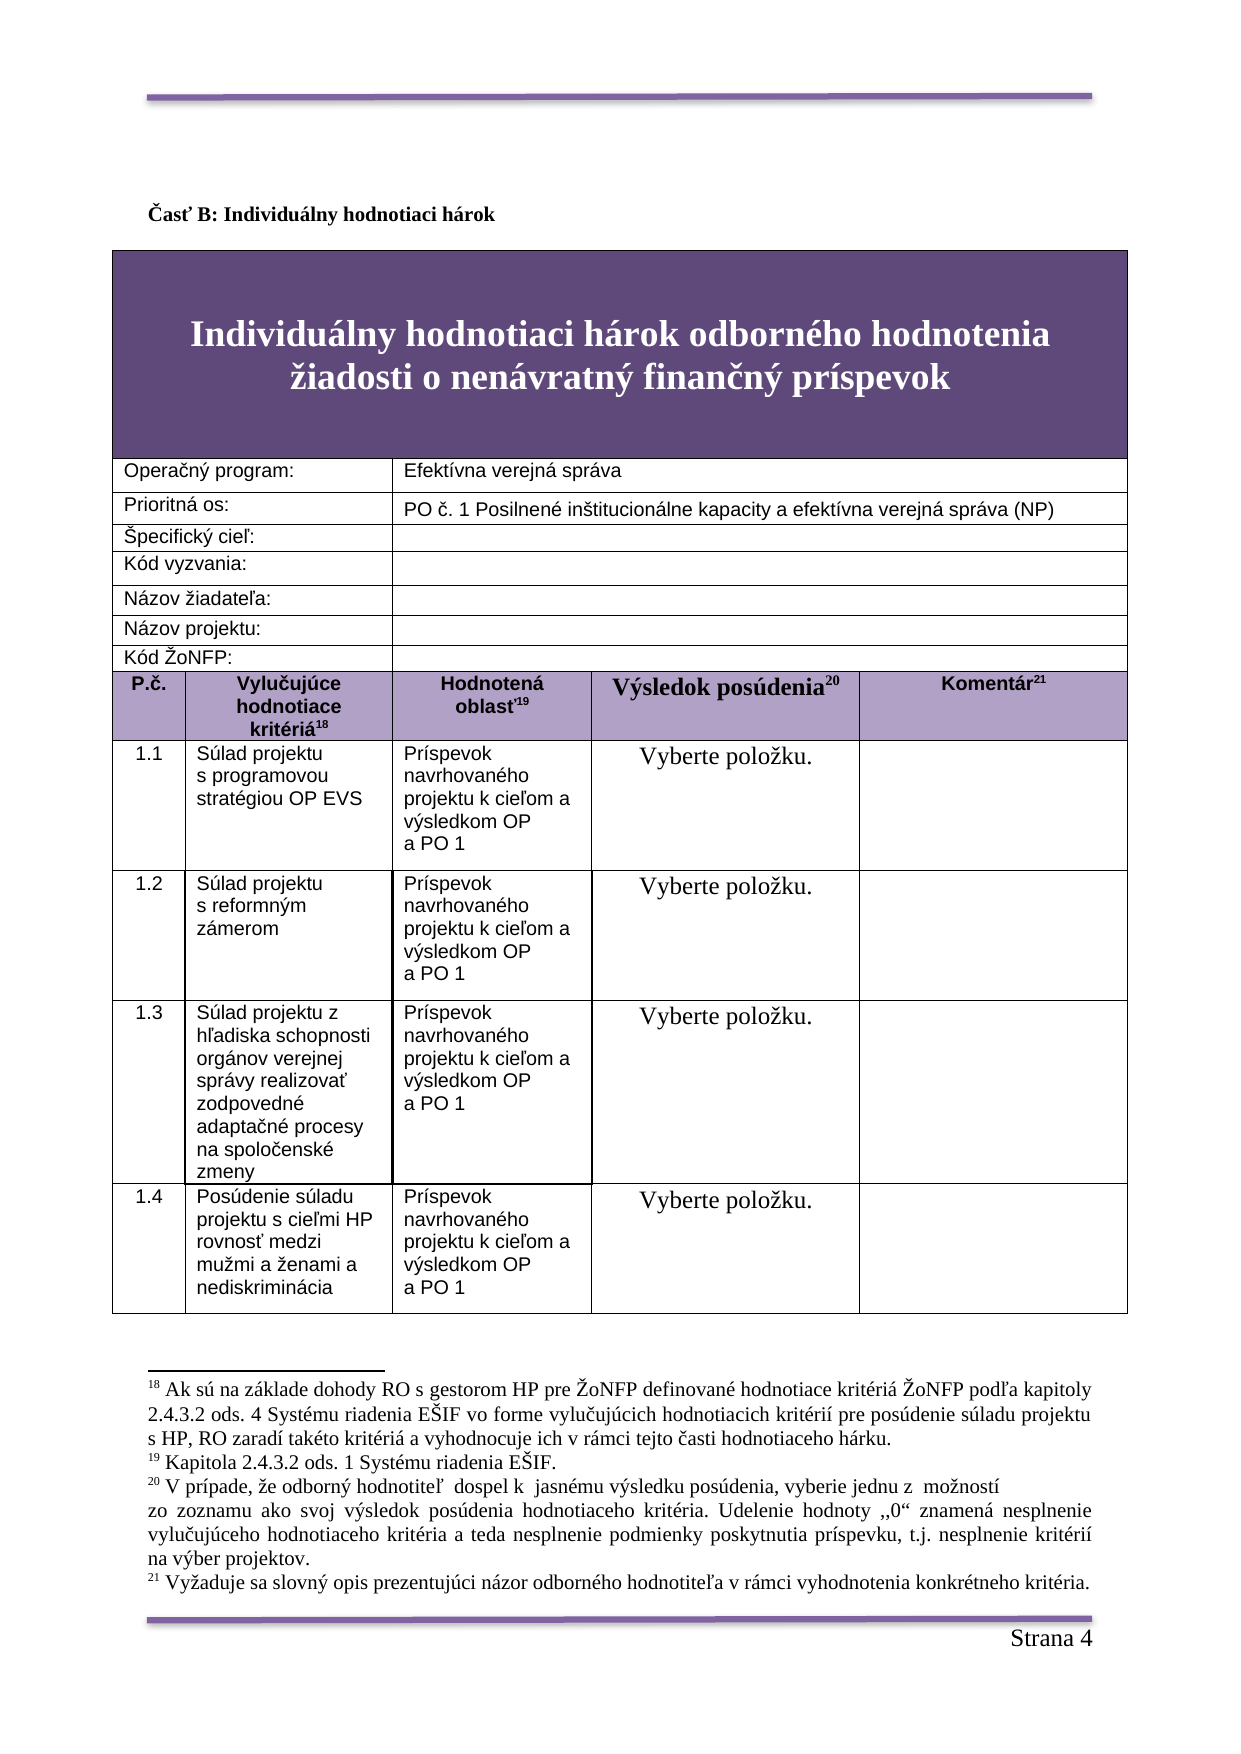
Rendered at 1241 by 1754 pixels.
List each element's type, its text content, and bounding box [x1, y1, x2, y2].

table_cell P.č. [113, 672, 185, 740]
table_cell Výsledok posúdenia [592, 672, 859, 740]
table_cell [860, 741, 1127, 870]
table_cell Efektívna verejná správa [393, 459, 1127, 492]
table_cell Príspevok navrhovaného projektu k cieľom a výsledkom OP a PO 1 [394, 871, 591, 1000]
table_cell Príspevok navrhovaného projektu k cieľom a výsledkom OP a PO 1 [393, 741, 591, 870]
table_cell PO č. 1 Posilnené inštitucionálne kapacity a efektívna verejná správa (NP) [393, 493, 1127, 524]
table_cell 1.1 [113, 741, 185, 870]
table_cell [860, 871, 1127, 1000]
text Časť B: Individuálny hodnotiaci hárok [148, 201, 1093, 226]
table_cell Súlad projektu s programovou stratégiou OP EVS [186, 741, 392, 870]
table_cell Prioritná os: [113, 493, 392, 524]
table_cell 1.2 [113, 871, 184, 1000]
table_cell [393, 646, 1127, 671]
table_cell Hodnotená oblasť [393, 672, 591, 740]
table_cell Operačný program: [113, 459, 392, 492]
table_cell Príspevok navrhovaného projektu k cieľom a výsledkom OP a PO 1 [394, 1001, 591, 1183]
table_cell Vylučujúce hodnotiace kritériá [186, 672, 392, 740]
table_cell Kód vyzvania: [113, 552, 392, 585]
table_cell 1.3 [113, 1001, 184, 1183]
table_cell Komentár [860, 672, 1127, 740]
table_cell Posúdenie súladu projektu s cieľmi HP rovnosť medzi mužmi a ženami a nediskriminácia [186, 1185, 392, 1313]
table_cell [860, 1001, 1127, 1183]
table_cell Názov žiadateľa: [113, 586, 392, 615]
table_cell [393, 552, 1127, 585]
table_cell [860, 1184, 1127, 1313]
table_cell Súlad projektu s reformným zámerom [186, 871, 391, 1000]
table_header Individuálny hodnotiaci hárok odborného hodnotenia žiadosti o nenávratný finančný príspevok [113, 251, 1127, 458]
table_cell Súlad projektu z hľadiska schopnosti orgánov verejnej správy realizovať zodpovedné adaptačné procesy na spoločenské zmeny [186, 1001, 391, 1183]
table_cell Kód ŽoNFP: [113, 646, 392, 671]
table_cell 1.4 [113, 1184, 185, 1313]
table_cell Názov projektu: [113, 616, 392, 645]
table_cell Špecifický cieľ: [113, 525, 392, 551]
table_cell Príspevok navrhovaného projektu k cieľom a výsledkom OP a PO 1 [393, 1185, 591, 1313]
table_cell [393, 525, 1127, 551]
table_cell [393, 616, 1127, 645]
table_cell [393, 586, 1127, 615]
